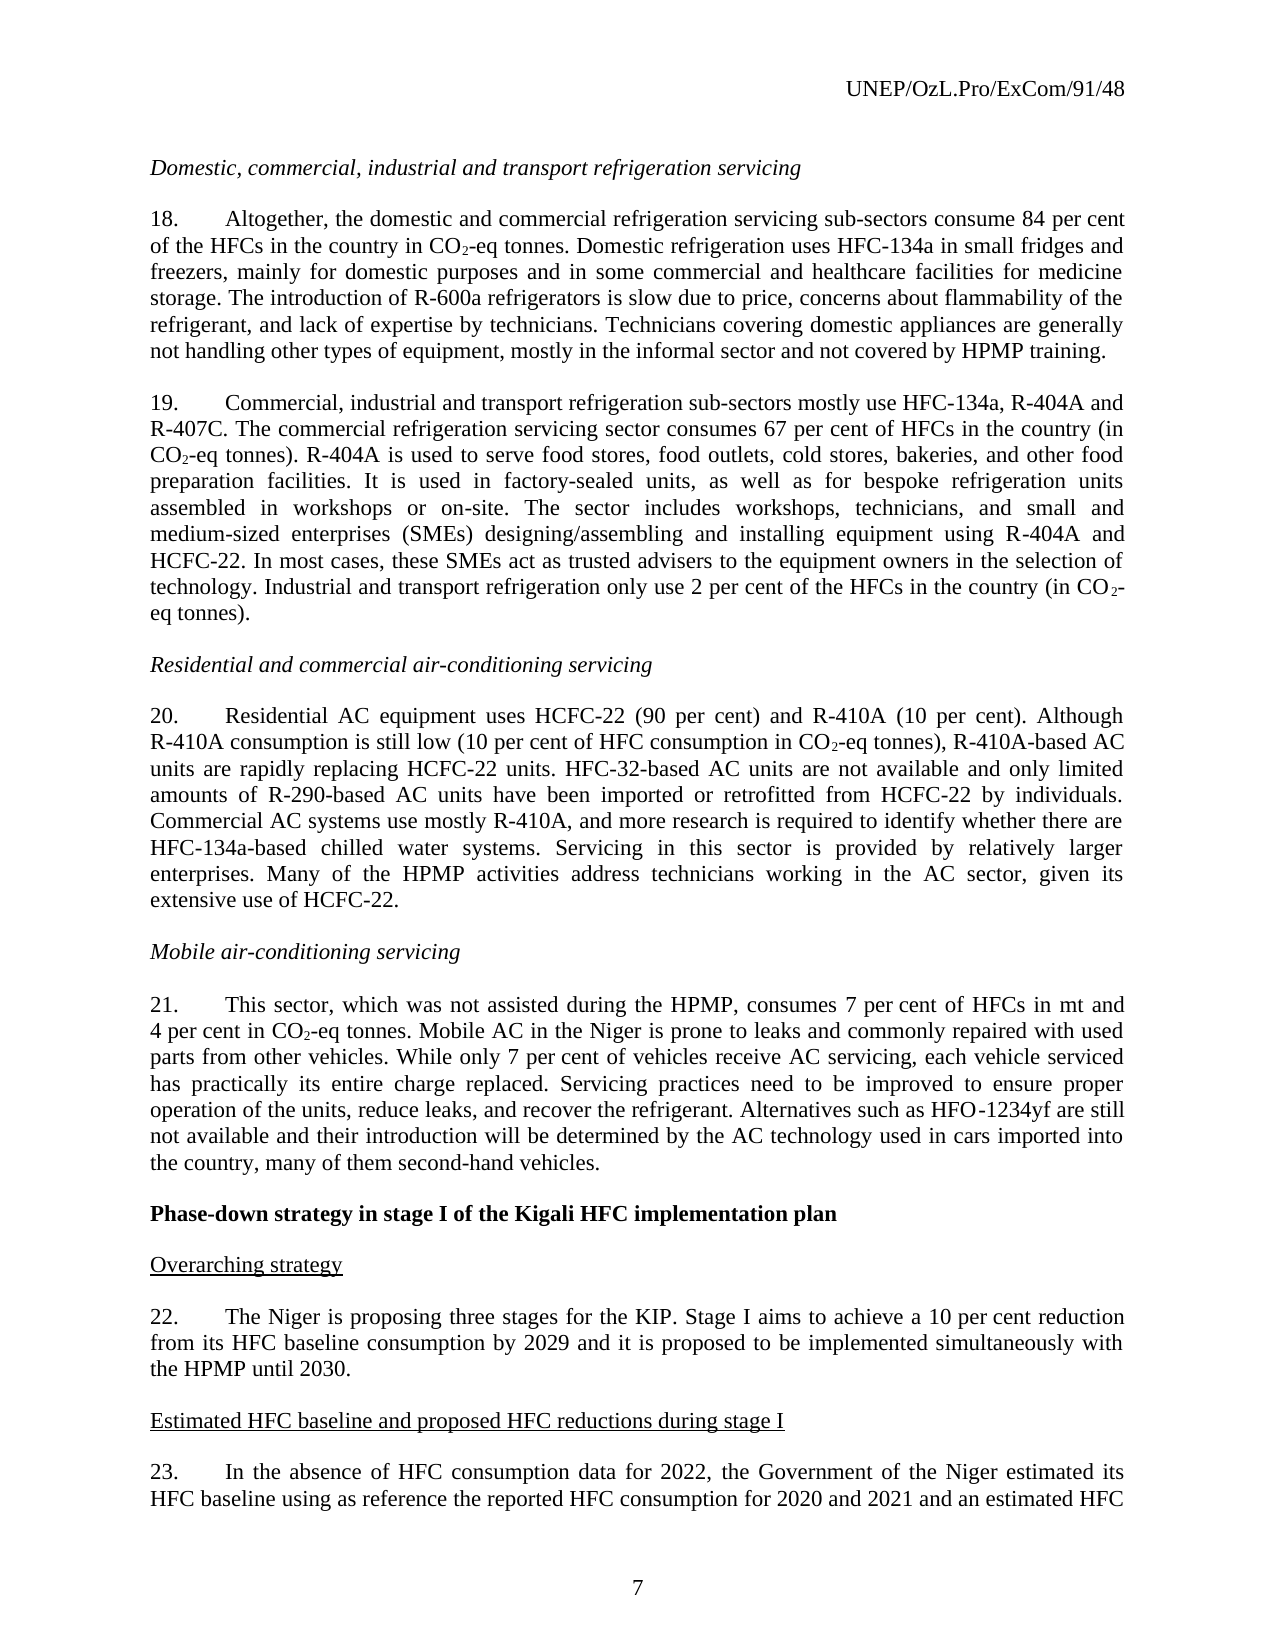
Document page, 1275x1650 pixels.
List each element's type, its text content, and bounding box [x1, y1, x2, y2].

text Domestic, commercial, industrial and transport refrigeration servicing [150, 154, 1125, 180]
subtitle Commercial, industrial and transport refrigeration sub-sectors mostly use HFC-134a, R-404A and R-407C. The commercial refrigeration servicing sector consumes 67 per cent of HFCs in the country (in CO2-eq tonnes). R-404A is used to serve food stores, food outlets, cold stores, bakeries, and other food preparation facilities. It is used in factory-sealed units, as well as for bespoke refrigeration units assembled in workshops or on-site. The sector includes workshops, technicians, and small and medium-sized enterprises (SMEs) designing/assembling and installing equipment using R-404A and HCFC-22. In most cases, these SMEs act as trusted advisers to the equipment owners in the selection of technology. Industrial and transport refrigeration only use 2 per cent of the HFCs in the country (in CO2-eq tonnes). [150, 388, 1125, 626]
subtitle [150, 1458, 1125, 1511]
subtitle Estimated HFC baseline and proposed HFC reductions during stage I [150, 1407, 1125, 1433]
text Phase-down strategy in stage I of the Kigali HFC implementation plan [150, 1200, 1125, 1226]
subtitle Overarching strategy [150, 1251, 1125, 1278]
subtitle Residential AC equipment uses HCFC-22 (90 per cent) and R-410A (10 per cent). Although R-410A consumption is still low (10 per cent of HFC consumption in CO2-eq tonnes), R-410A-based AC units are rapidly replacing HCFC-22 units. HFC-32-based AC units are not available and only limited amounts of R-290-based AC units have been imported or retrofitted from HCFC-22 by individuals. Commercial AC systems use mostly R-410A, and more research is required to identify whether there are HFC-134a-based chilled water systems. Servicing in this sector is provided by relatively larger enterprises. Many of the HPMP activities address technicians working in the AC sector, given its extensive use of HCFC-22. [150, 702, 1125, 913]
subtitle This sector, which was not assisted during the HPMP, consumes 7 per cent of HFCs in mt and 4 per cent in CO2-eq tonnes. Mobile AC in the Niger is prone to leaks and commonly repaired with used parts from other vehicles. While only 7 per cent of vehicles receive AC servicing, each vehicle serviced has practically its entire charge replaced. Servicing practices need to be improved to ensure proper operation of the units, reduce leaks, and recover the refrigerant. Alternatives such as HFO-1234yf are still not available and their introduction will be determined by the AC technology used in cars imported into the country, many of them second-hand vehicles. [150, 991, 1125, 1175]
text Mobile air-conditioning servicing [150, 938, 1125, 964]
subtitle Altogether, the domestic and commercial refrigeration servicing sub-sectors consume 84 per cent of the HFCs in the country in CO2-eq tonnes. Domestic refrigeration uses HFC-134a in small fridges and freezers, mainly for domestic purposes and in some commercial and healthcare facilities for medicine storage. The introduction of R-600a refrigerators is slow due to price, concerns about flammability of the refrigerant, and lack of expertise by technicians. Technicians covering domestic appliances are generally not handling other types of equipment, mostly in the informal sector and not covered by HPMP training. [150, 205, 1125, 363]
text Residential and commercial air-conditioning servicing [150, 651, 1125, 677]
subtitle The Niger is proposing three stages for the KIP. Stage I aims to achieve a 10 per cent reduction from its HFC baseline consumption by 2029 and it is proposed to be implemented simultaneously with the HPMP until 2030. [150, 1303, 1125, 1382]
